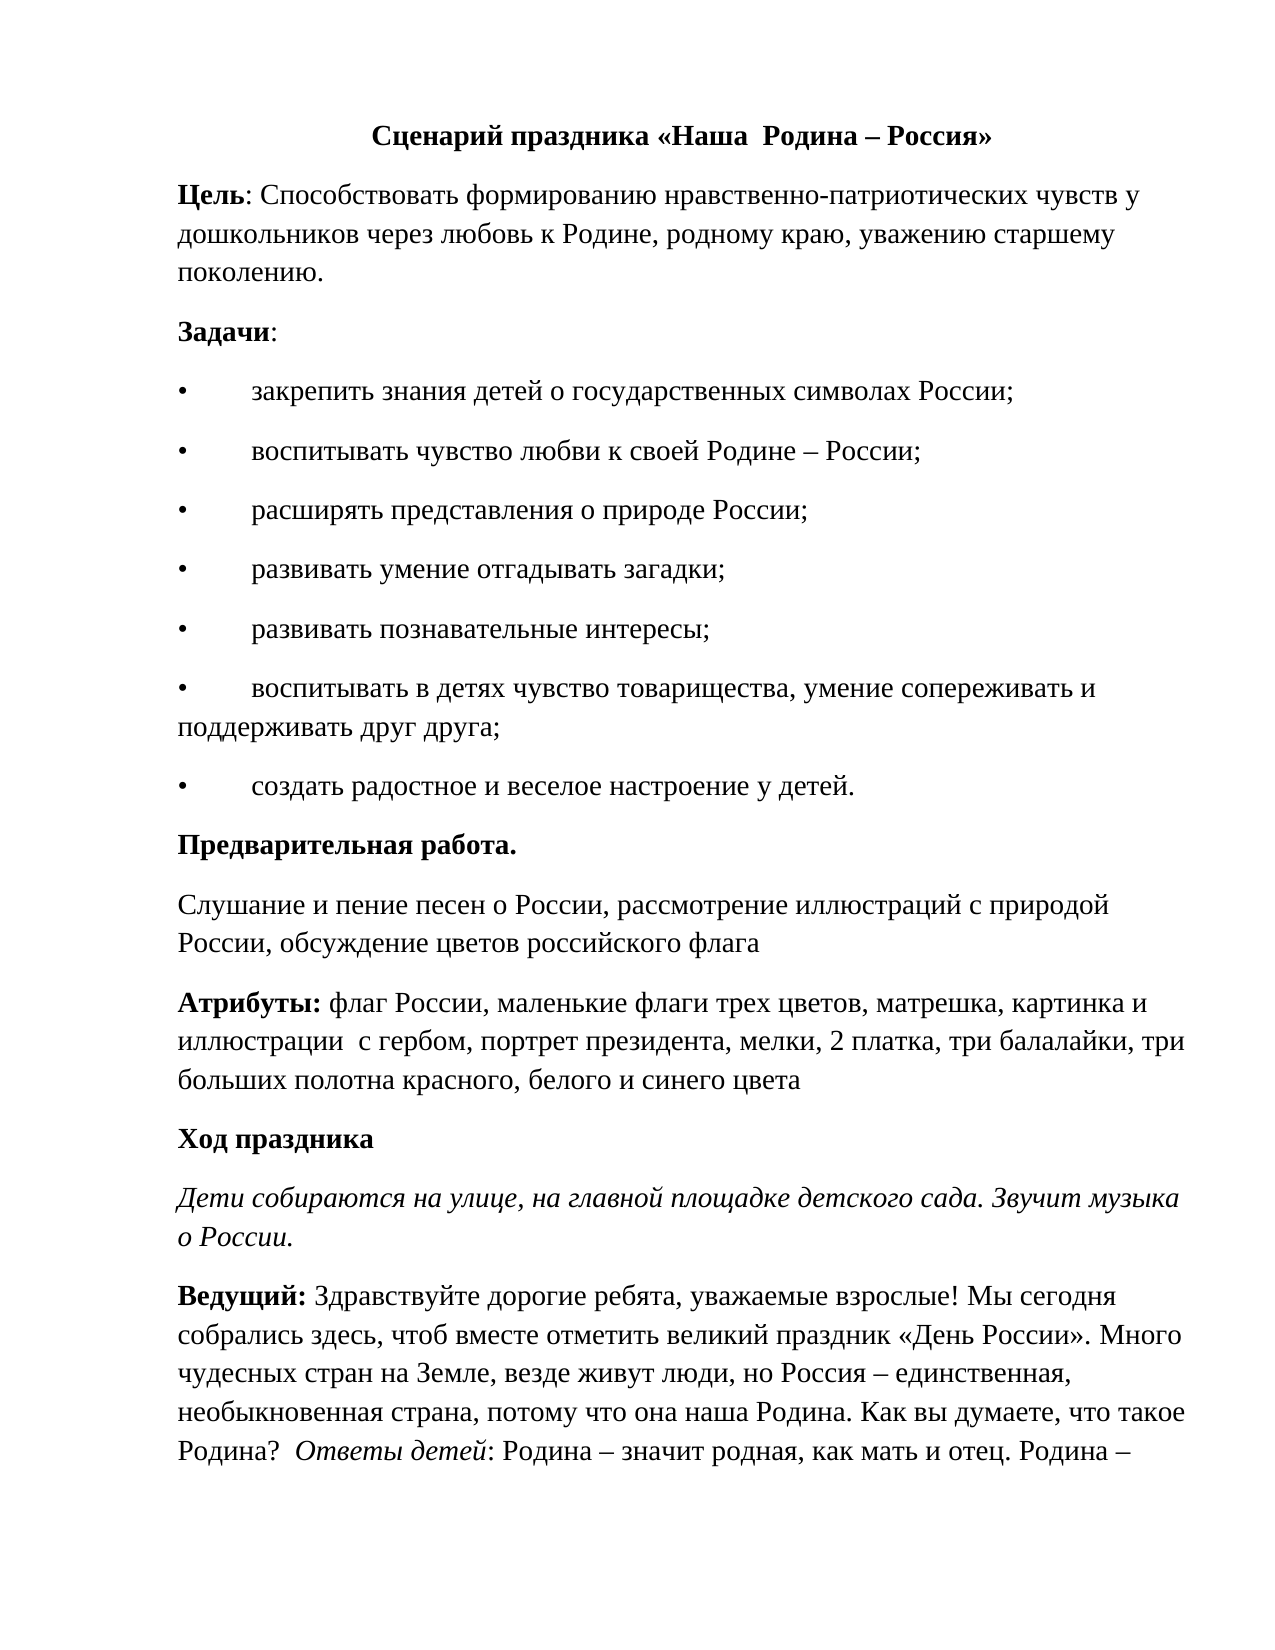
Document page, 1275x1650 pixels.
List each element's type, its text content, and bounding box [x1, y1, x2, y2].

text Слушание и пение песен о России, рассмотрение иллюстраций с природой России, обсуждение цветов российского флага [177, 887, 1186, 959]
text • закрепить знания детей о государственных символах России; [177, 373, 1186, 407]
text Сценарий праздника «Наша Родина – Россия» [177, 118, 1186, 152]
text • воспитывать чувство любви к своей Родине – России; [177, 433, 1186, 466]
text Дети собираются на улице, на главной площадке детского сада. Звучит музыка о России. [177, 1181, 1186, 1253]
text Предварительная работа. [177, 827, 1186, 861]
text • развивать умение отгадывать загадки; [177, 551, 1186, 585]
text • развивать познавательные интересы; [177, 611, 1186, 644]
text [177, 1278, 1186, 1466]
text • воспитывать в детях чувство товарищества, умение сопереживать и поддерживать друг друга; [177, 670, 1186, 742]
text • расширять представления о природе России; [177, 492, 1186, 526]
text Ход праздника [177, 1121, 1186, 1155]
text Цель: Способствовать формированию нравственно-патриотических чувств у дошкольников через любовь к Родине, родному краю, уважению старшему поколению. [177, 177, 1186, 288]
text Атрибуты: флаг России, маленькие флаги трех цветов, матрешка, картинка и иллюстрации с гербом, портрет президента, мелки, 2 платка, три балалайки, три больших полотна красного, белого и синего цвета [177, 985, 1186, 1095]
text • создать радостное и веселое настроение у детей. [177, 768, 1186, 802]
text Задачи: [177, 314, 1186, 347]
